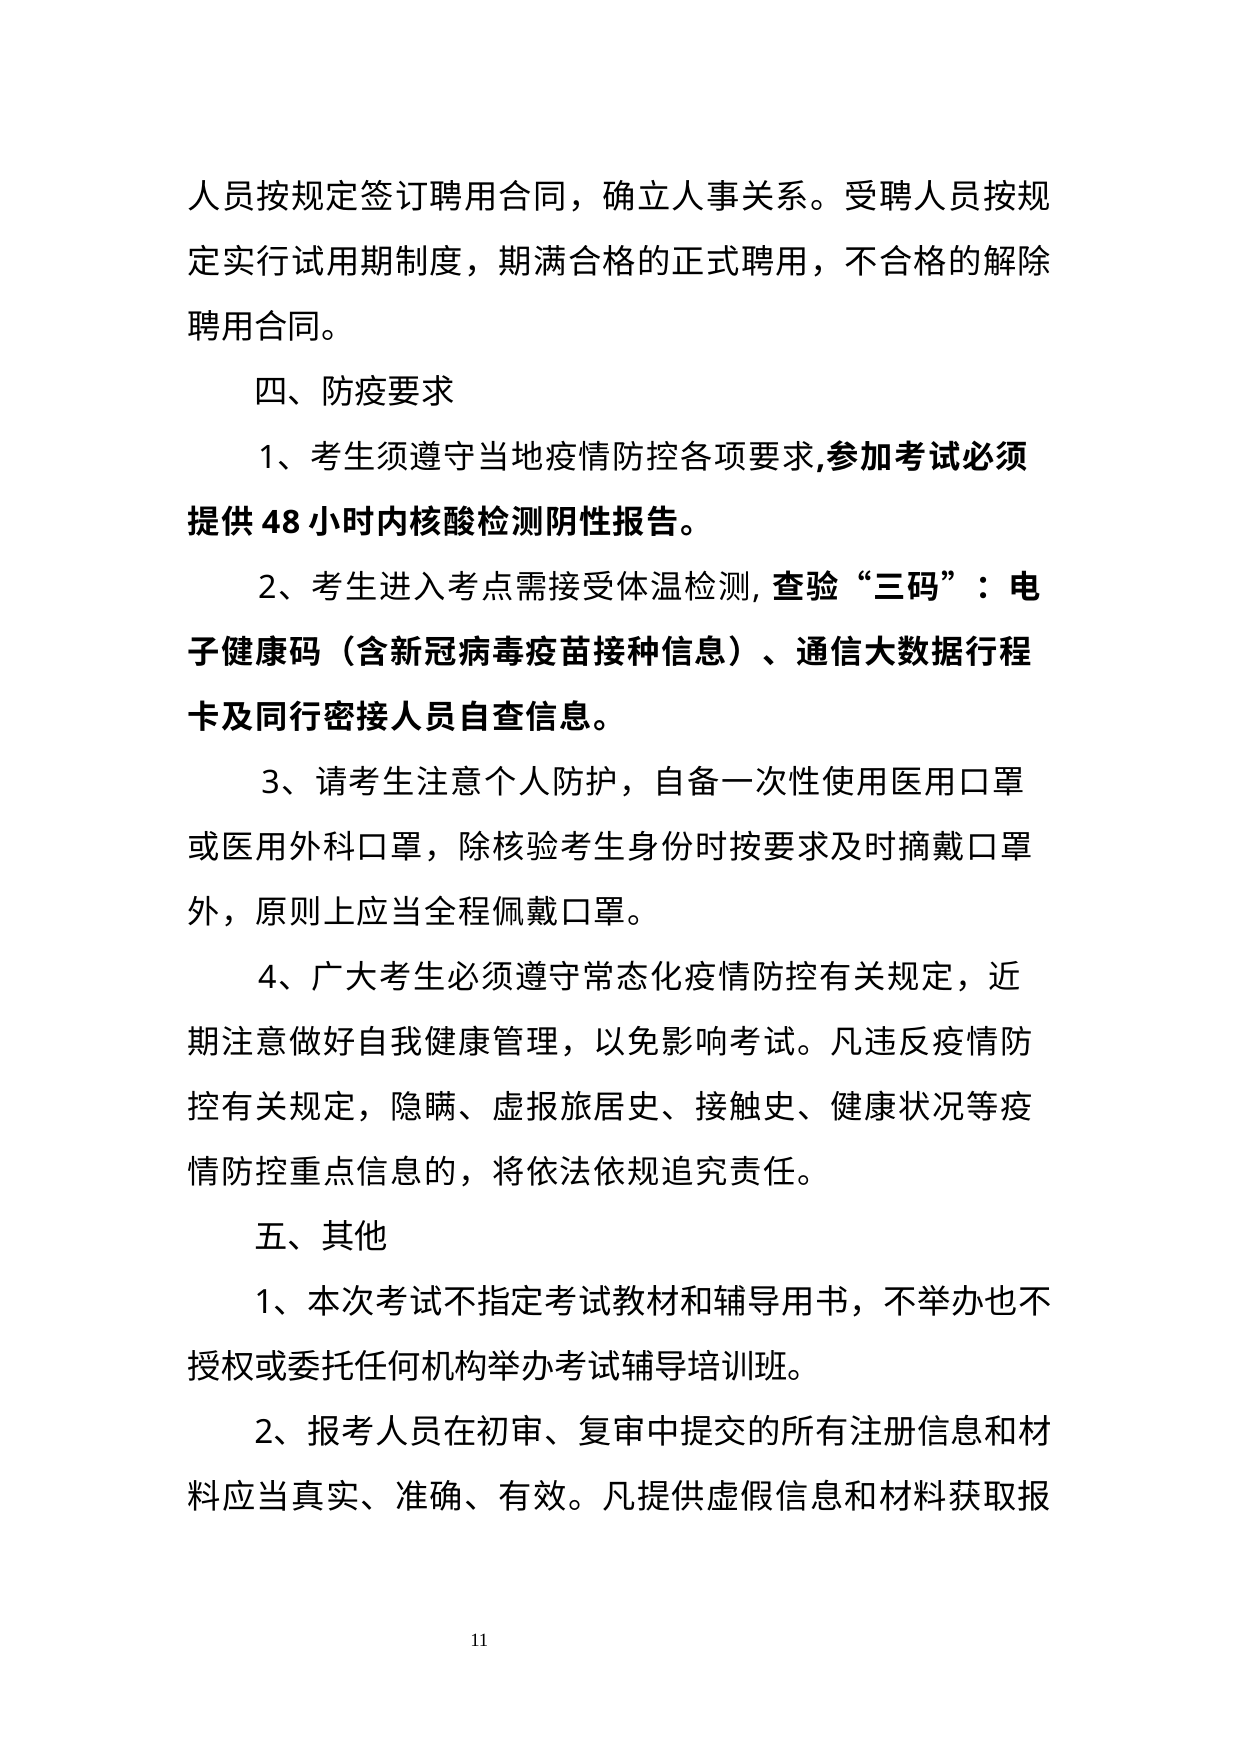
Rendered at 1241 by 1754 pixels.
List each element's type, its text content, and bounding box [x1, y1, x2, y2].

text 1、本次考试不指定考试教材和辅导用书，不举办也不授权或委托任何机构举办考试辅导培训班。 [187, 1267, 1053, 1397]
text 五、其他 [187, 1202, 1053, 1267]
text 4、广大考生必须遵守常态化疫情防控有关规定，近期注意做好自我健康管理，以免影响考试。凡违反疫情防控有关规定，隐瞒、虚报旅居史、接触史、健康状况等疫情防控重点信息的，将依法依规追究责任。 [187, 942, 1053, 1202]
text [187, 162, 1053, 357]
text 2、考生进入考点需接受体温检测, 查验“三码”：电子健康码（含新冠病毒疫苗接种信息）、通信大数据行程卡及同行密接人员自查信息。 [187, 552, 1053, 747]
text 四、防疫要求 [187, 357, 1053, 422]
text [187, 1397, 1053, 1527]
text 3、请考生注意个人防护，自备一次性使用医用口罩或医用外科口罩，除核验考生身份时按要求及时摘戴口罩外，原则上应当全程佩戴口罩。 [187, 747, 1053, 942]
text 1、考生须遵守当地疫情防控各项要求,参加考试必须提供48小时内核酸检测阴性报告。 [187, 422, 1053, 552]
